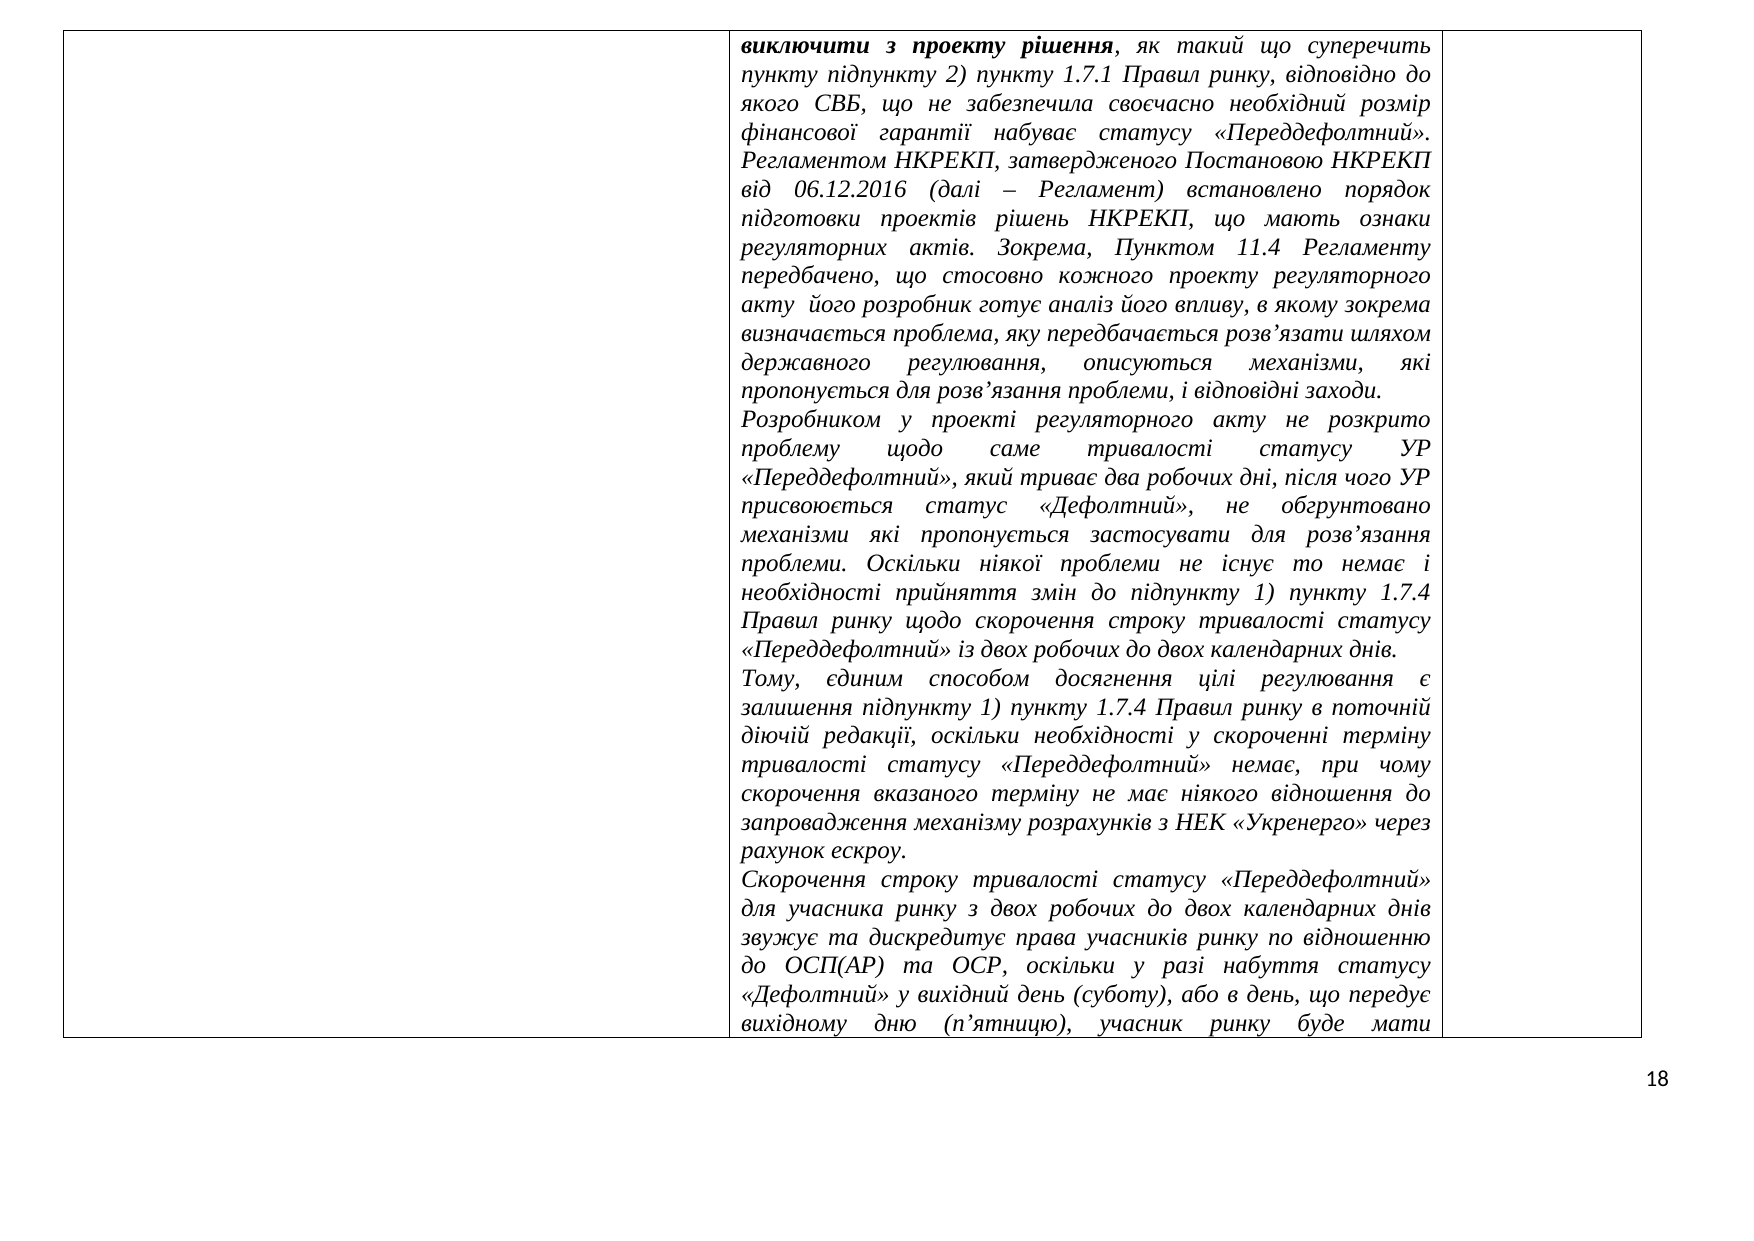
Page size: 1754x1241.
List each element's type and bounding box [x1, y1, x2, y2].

table_cell [730, 31, 1442, 1037]
table_cell [1443, 31, 1641, 1037]
table_cell [64, 31, 729, 1037]
